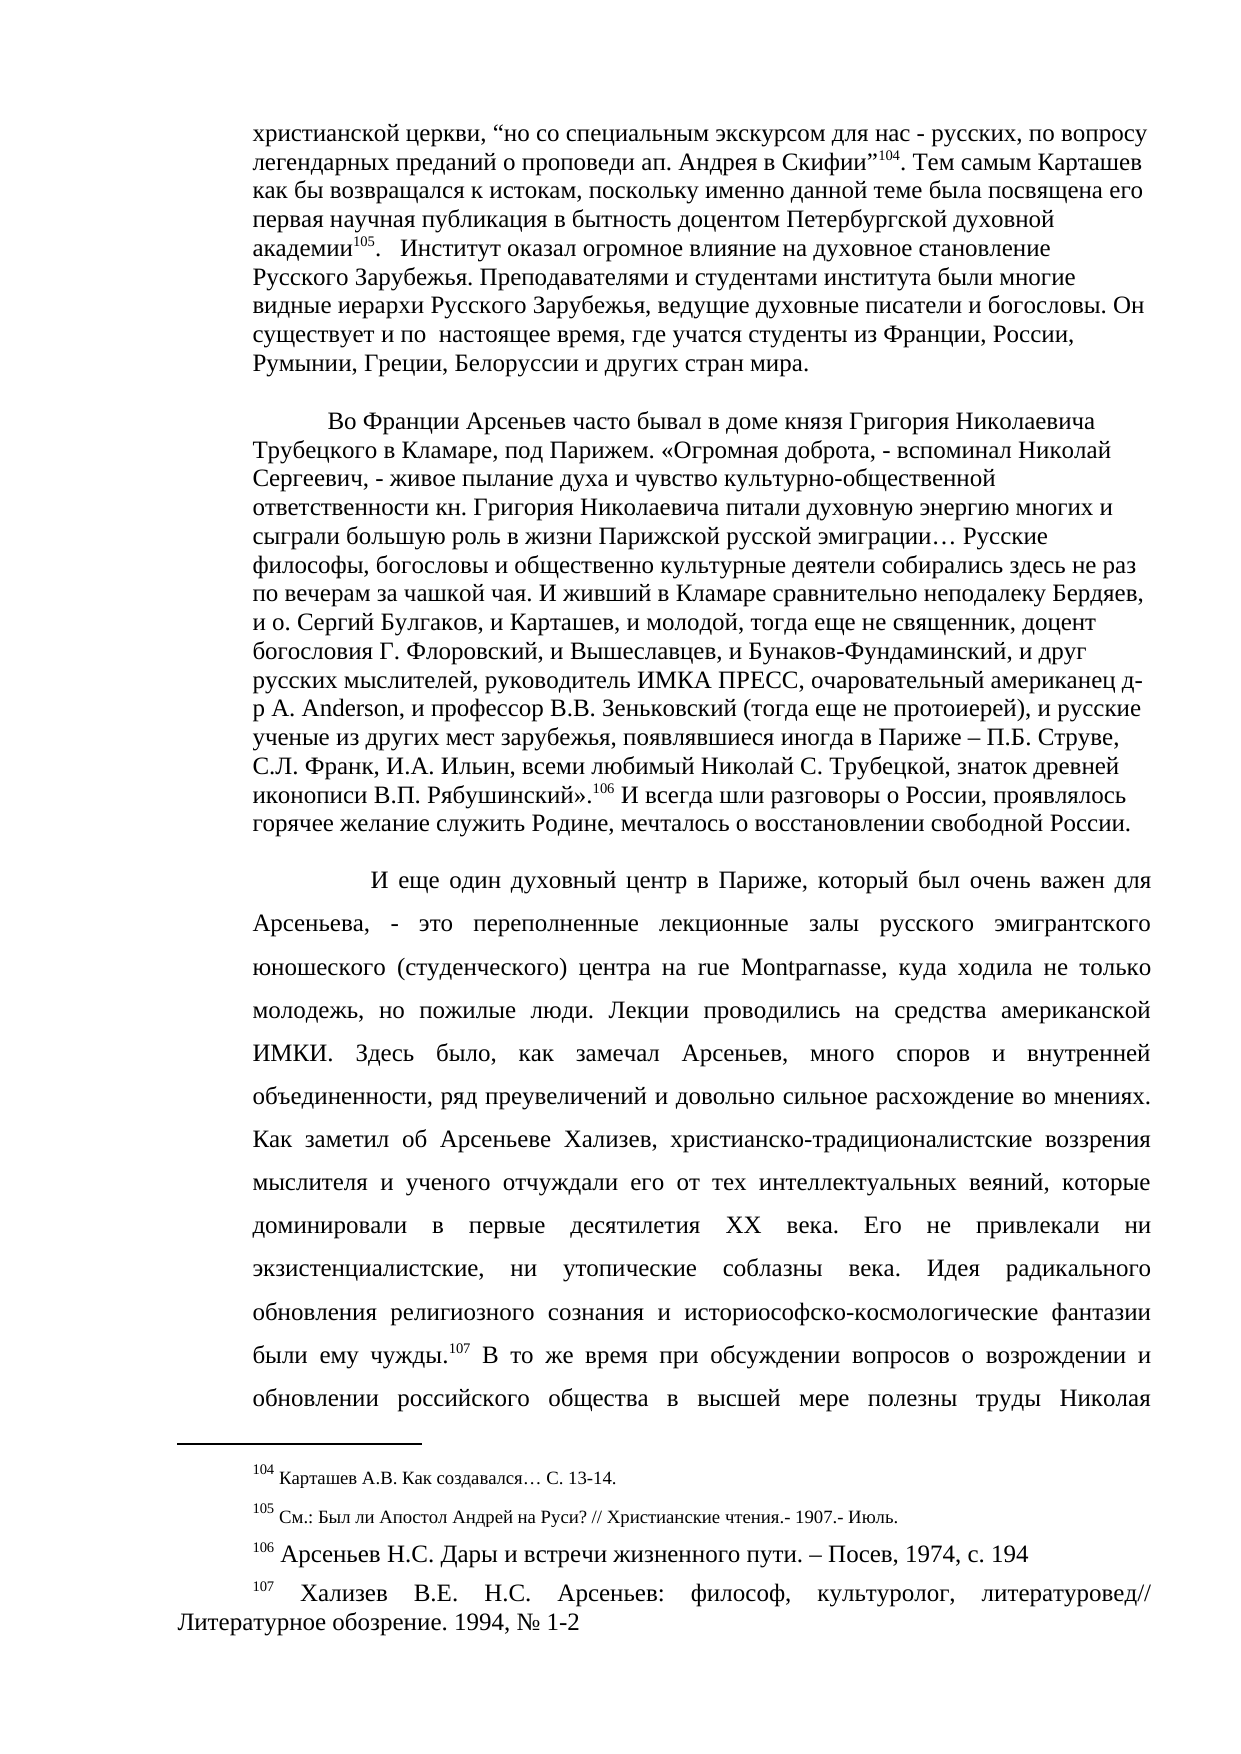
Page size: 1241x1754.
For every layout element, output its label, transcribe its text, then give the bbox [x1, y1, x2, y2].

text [252, 865, 1152, 1412]
text Во Франции Арсеньев часто бывал в доме князя Григория Николаевича Трубецкого в Кламаре, под Парижем. «Огромная доброта, - вспоминал Николай Сергеевич, - живое пылание духа и чувство культурно-общественной ответственности кн. Григория Николаевича питали духовную энергию многих и сыграли большую роль в жизни Парижской русской эмиграции… Русские философы, богословы и общественно культурные деятели собирались здесь не раз по вечерам за чашкой чая. И живший в Кламаре сравнительно неподалеку Бердяев, и о. Сергий Булгаков, и Карташев, и молодой, тогда еще не священник, доцент богословия Г. Флоровский, и Вышеславцев, и Бунаков-Фундаминский, и друг русских мыслителей, руководитель ИМКА ПРЕСС, очаровательный американец д-р А. Аnderson, и профессор В.В. Зеньковский (тогда еще не протоиерей), и русские ученые из других мест зарубежья, появлявшиеся иногда в Париже – П.Б. Струве, С.Л. Франк, И.А. Ильин, всеми любимый Николай С. Трубецкой, знаток древней иконописи В.П. Рябушинский». И всегда шли разговоры о России, проявлялось горячее желание служить Родине, мечталось о восстановлении свободной России. [252, 406, 1152, 837]
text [252, 118, 1152, 377]
